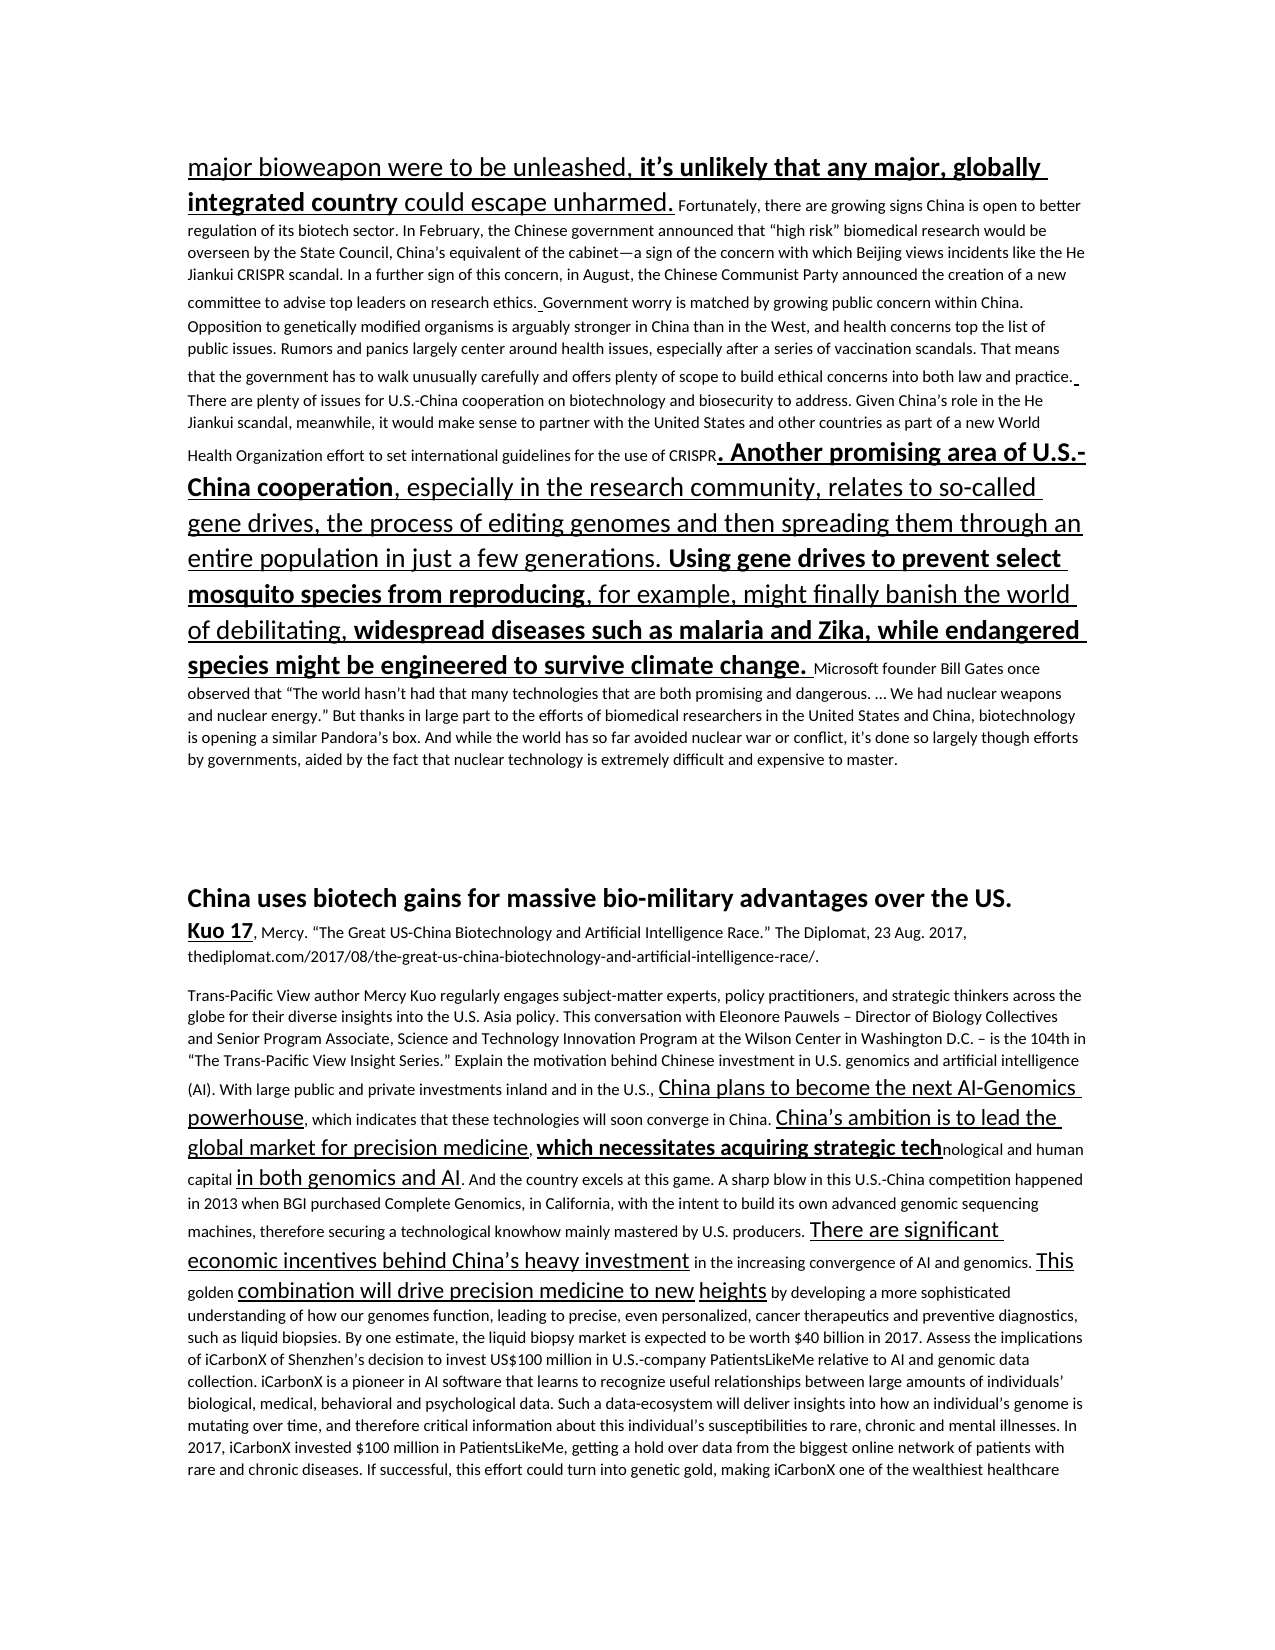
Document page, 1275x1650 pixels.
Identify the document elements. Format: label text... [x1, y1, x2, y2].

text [187, 985, 1087, 1479]
subtitle China uses biotech gains for massive bio-military advantages over the US. [187, 881, 1087, 914]
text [187, 150, 1087, 641]
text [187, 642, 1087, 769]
text Kuo 17, Mercy. “The Great US-China Biotechnology and Artificial Intelligence Race.” The Diplomat, 23 Aug. 2017, thediplomat.com/2017/08/the-great-us-china-biotechnology-and-artificial-intelligence-race/. [187, 917, 1087, 967]
